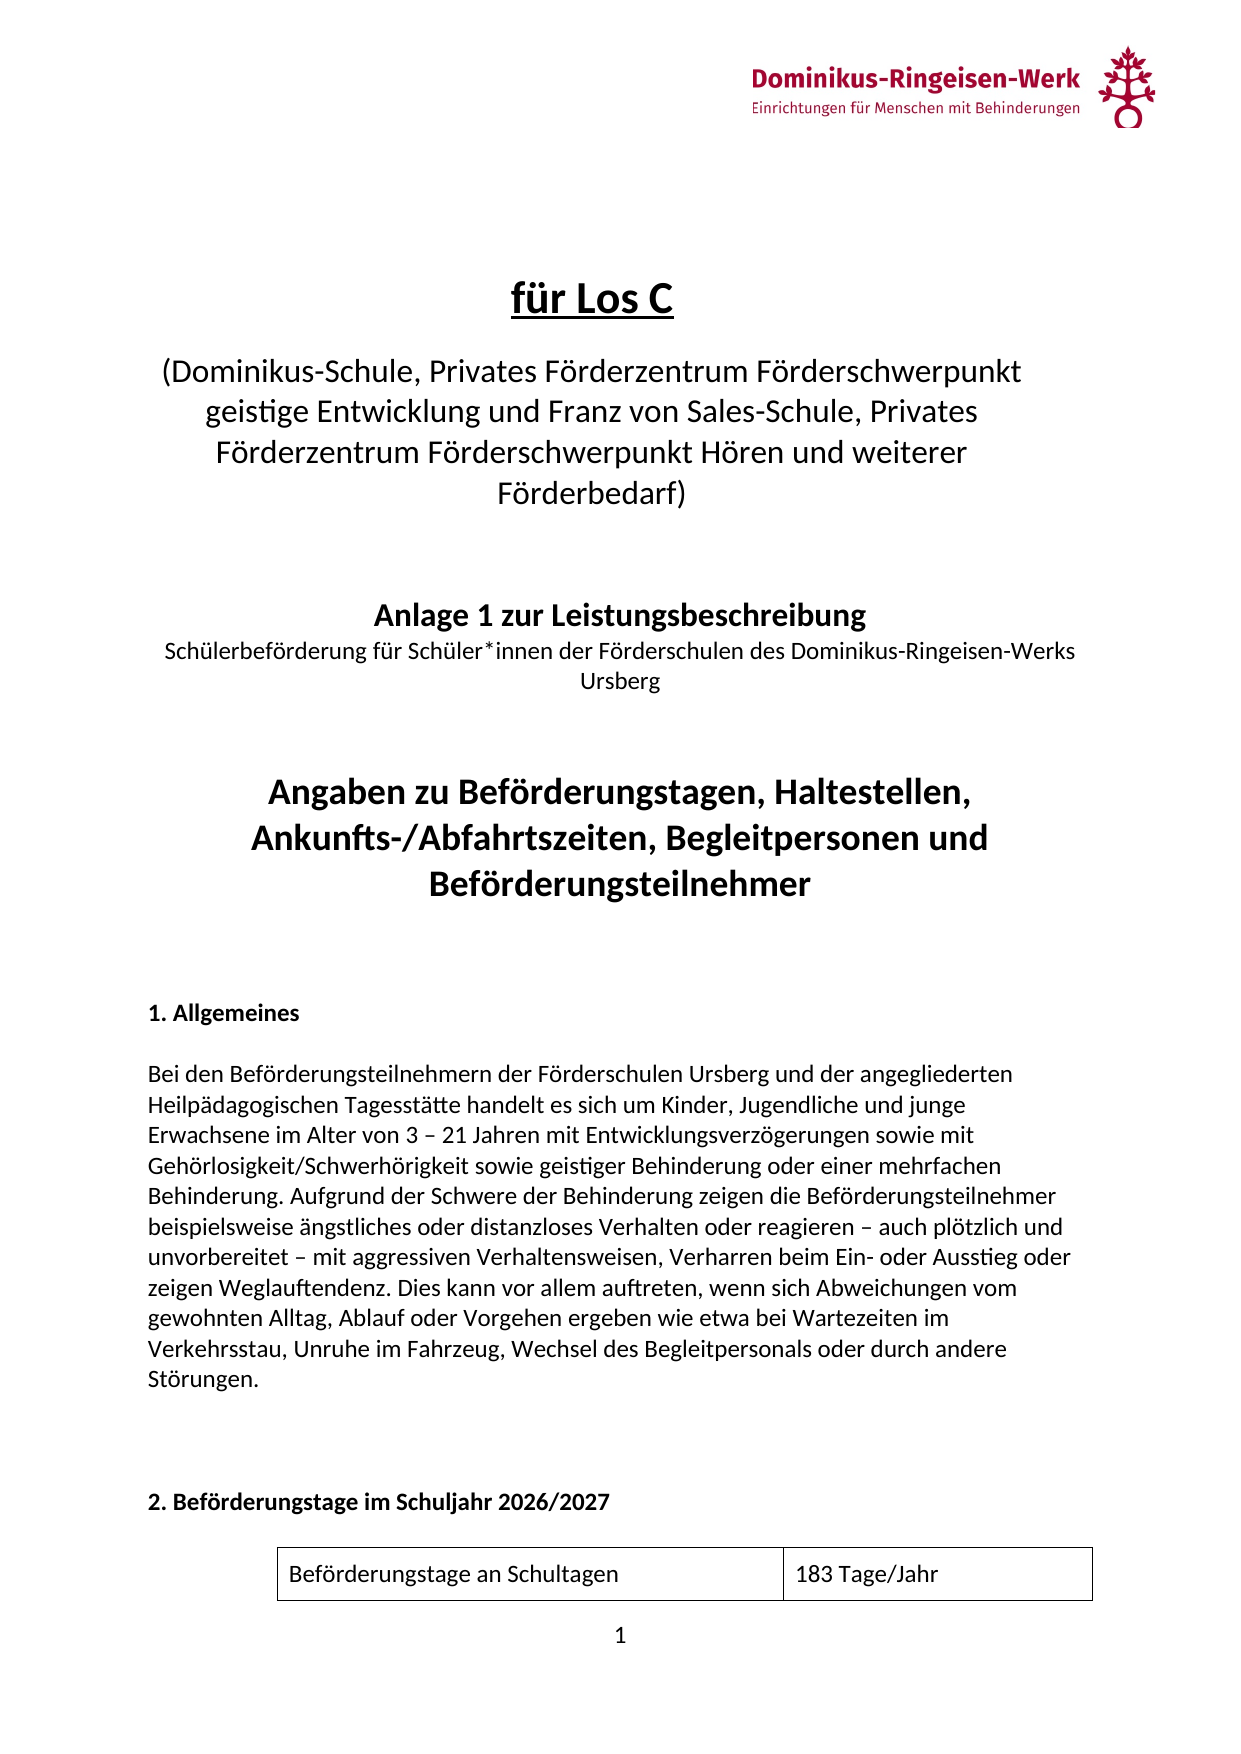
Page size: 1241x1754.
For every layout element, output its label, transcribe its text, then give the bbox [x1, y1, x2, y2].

text Anlage 1 zur Leistungsbeschreibung [148, 594, 1093, 635]
text 1. Allgemeines [148, 997, 1093, 1028]
text 2. Beförderungstage im Schuljahr 2026/2027 [148, 1486, 1093, 1516]
table_header Beförderungstage an Schultagen [278, 1548, 783, 1600]
picture [752, 45, 1155, 128]
table_header 183 Tage/Jahr [784, 1548, 1092, 1600]
text für Los C [148, 269, 1036, 325]
text (Dominikus-Schule, Privates Förderzentrum Förderschwerpunkt geistige Entwicklung und Franz von Sales-Schule, Privates Förderzentrum Förderschwerpunkt Hören und weiterer Förderbedarf) [148, 350, 1036, 513]
text Bei den Beförderungsteilnehmern der Förderschulen Ursberg und der angegliederten Heilpädagogischen Tagesstätte handelt es sich um Kinder, Jugendliche und junge Erwachsene im Alter von 3 – 21 Jahren mit Entwicklungsverzögerungen sowie mit Gehörlosigkeit/Schwerhörigkeit sowie geistiger Behinderung oder einer mehrfachen Behinderung. Aufgrund der Schwere der Behinderung zeigen die Beförderungsteilnehmer beispielsweise ängstliches oder distanzloses Verhalten oder reagieren – auch plötzlich und unvorbereitet – mit aggressiven Verhaltensweisen, Verharren beim Ein- oder Ausstieg oder zeigen Weglauftendenz. Dies kann vor allem auftreten, wenn sich Abweichungen vom gewohnten Alltag, Ablauf oder Vorgehen ergeben wie etwa bei Wartezeiten im Verkehrsstau, Unruhe im Fahrzeug, Wechsel des Begleitpersonals oder durch andere Störungen. [148, 1058, 1093, 1394]
text Schülerbeförderung für Schüler*innen der Förderschulen des Dominikus-Ringeisen-Werks Ursberg [148, 635, 1093, 696]
text Angaben zu Beförderungstagen, Haltestellen, Ankunfts-/Abfahrtszeiten, Begleitpersonen und Beförderungsteilnehmer [148, 768, 1093, 906]
